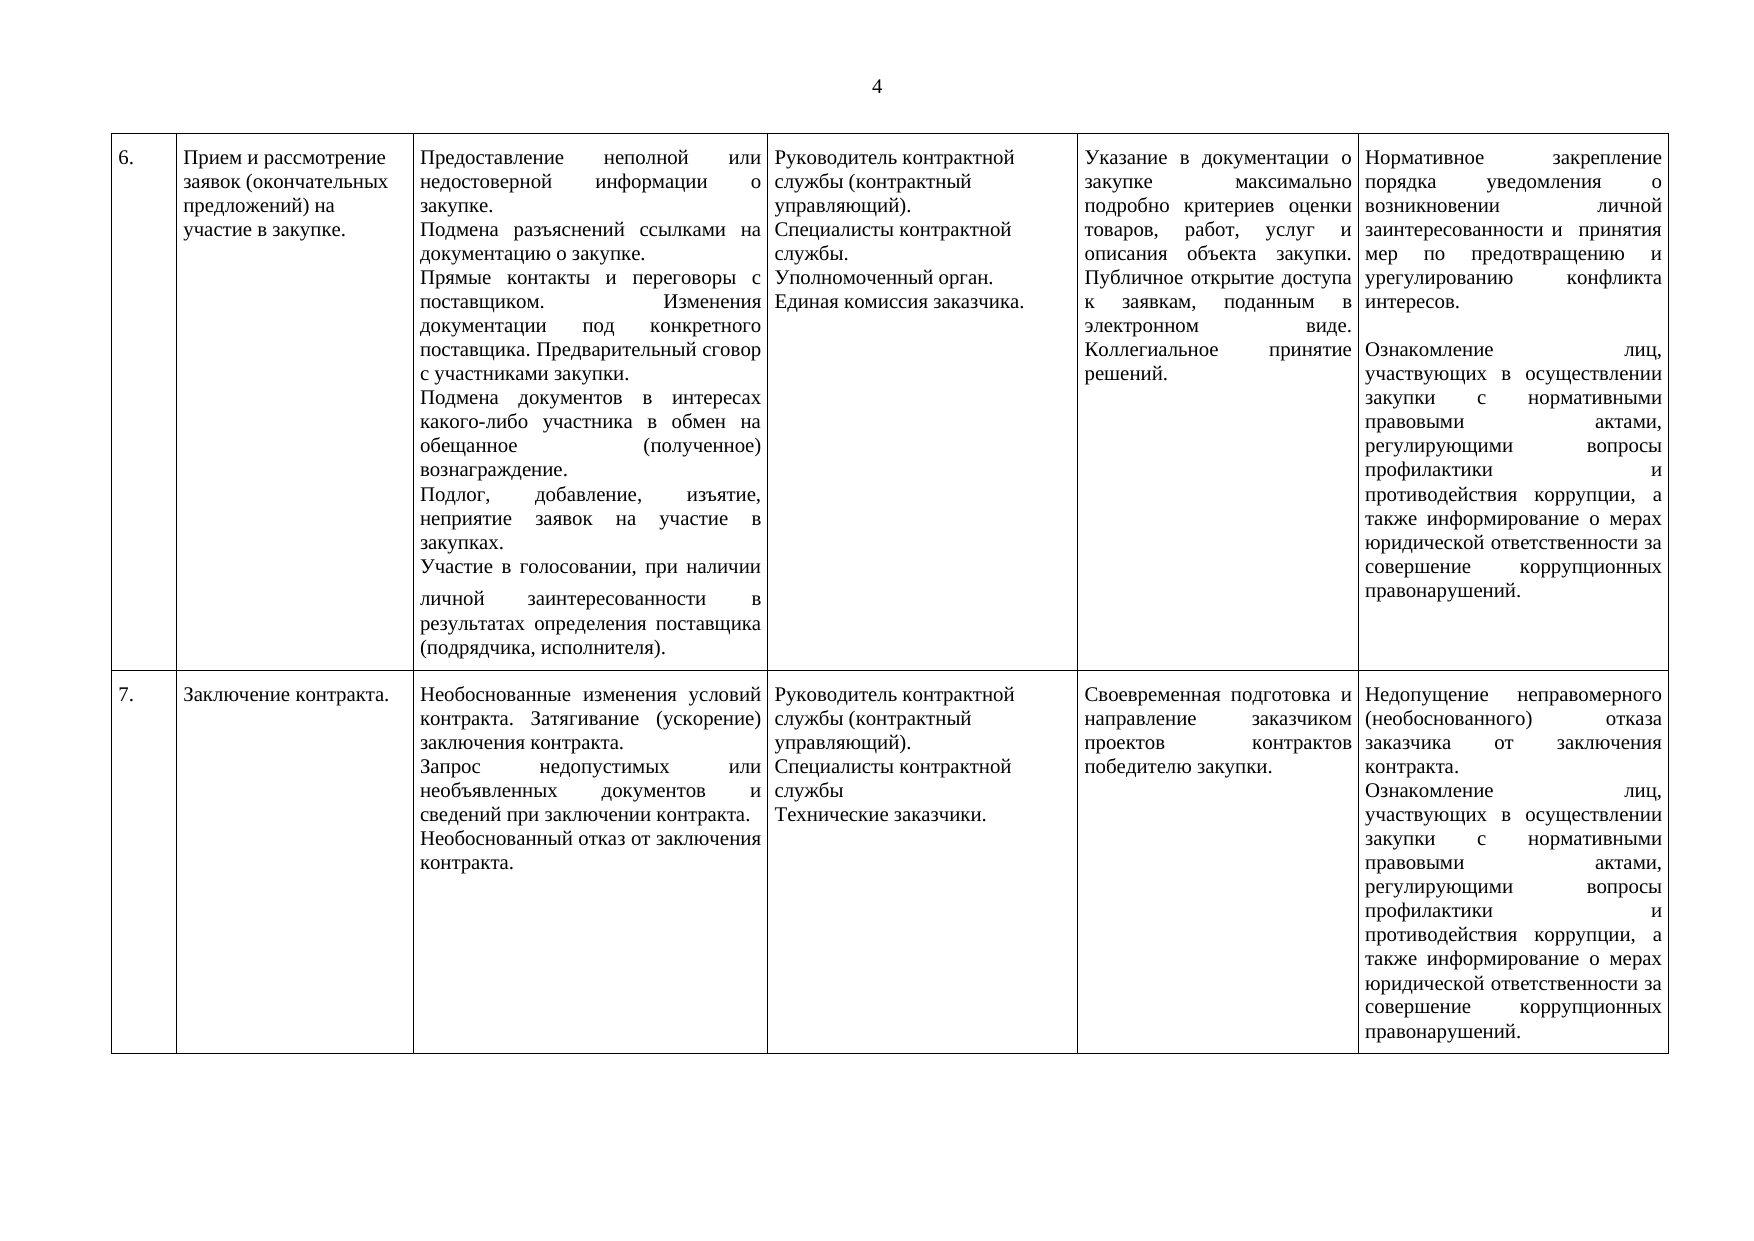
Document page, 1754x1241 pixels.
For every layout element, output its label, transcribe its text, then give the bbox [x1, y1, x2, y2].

table_cell Своевременная подготовка и направление заказчиком проектов контрактов победителю закупки. [1078, 671, 1358, 1053]
table_cell Прием и рассмотрение заявок (окончательных предложений) на участие в закупке. [177, 134, 413, 670]
table_cell Заключение контракта. [177, 671, 413, 1053]
table_cell Указание в документации о закупке максимально подробно критериев оценки товаров, работ, услуг и описания объекта закупки. Публичное открытие доступа к заявкам, поданным в электронном виде. Коллегиальное принятие решений. [1078, 134, 1358, 670]
table_cell Предоставление неполной или недостоверной информации о закупке. Подмена разъяснений ссылками на документацию о закупке. Прямые контакты и переговоры с поставщиком. Изменения документации под конкретного поставщика. Предварительный сговор с участниками закупки. Подмена документов в интересах какого-либо участника в обмен на обещанное (полученное) вознаграждение. Подлог, добавление, изъятие, неприятие заявок на участие в закупках. Участие в голосовании, при наличии личной заинтересованности в результатах определения поставщика (подрядчика, исполнителя). [414, 134, 767, 670]
table_cell 7. [112, 671, 176, 1053]
table_cell Руководитель контрактной службы (контрактный управляющий). Специалисты контрактной службы. Уполномоченный орган. Единая комиссия заказчика. [768, 134, 1077, 670]
table_cell Руководитель контрактной службы (контрактный управляющий). Специалисты контрактной службы Технические заказчики. [768, 671, 1077, 1053]
table_cell Необоснованные изменения условий контракта. Затягивание (ускорение) заключения контракта. Запрос недопустимых или необъявленных документов и сведений при заключении контракта. Необоснованный отказ от заключения контракта. [414, 671, 767, 1053]
table_cell Недопущение неправомерного (необоснованного) отказа заказчика от заключения контракта. Ознакомление лиц, участвующих в осуществлении закупки с нормативными правовыми актами, регулирующими вопросы профилактики и противодействия коррупции, а также информирование о мерах юридической ответственности за совершение коррупционных правонарушений. [1359, 671, 1668, 1053]
table_cell Нормативное закрепление порядка уведомления о возникновении личной заинтересованности и принятия мер по предотвращению и урегулированию конфликта интересов. Ознакомление лиц, участвующих в осуществлении закупки с нормативными правовыми актами, регулирующими вопросы профилактики и противодействия коррупции, а также информирование о мерах юридической ответственности за совершение коррупционных правонарушений. [1359, 134, 1668, 670]
table_cell 6. [112, 134, 176, 670]
